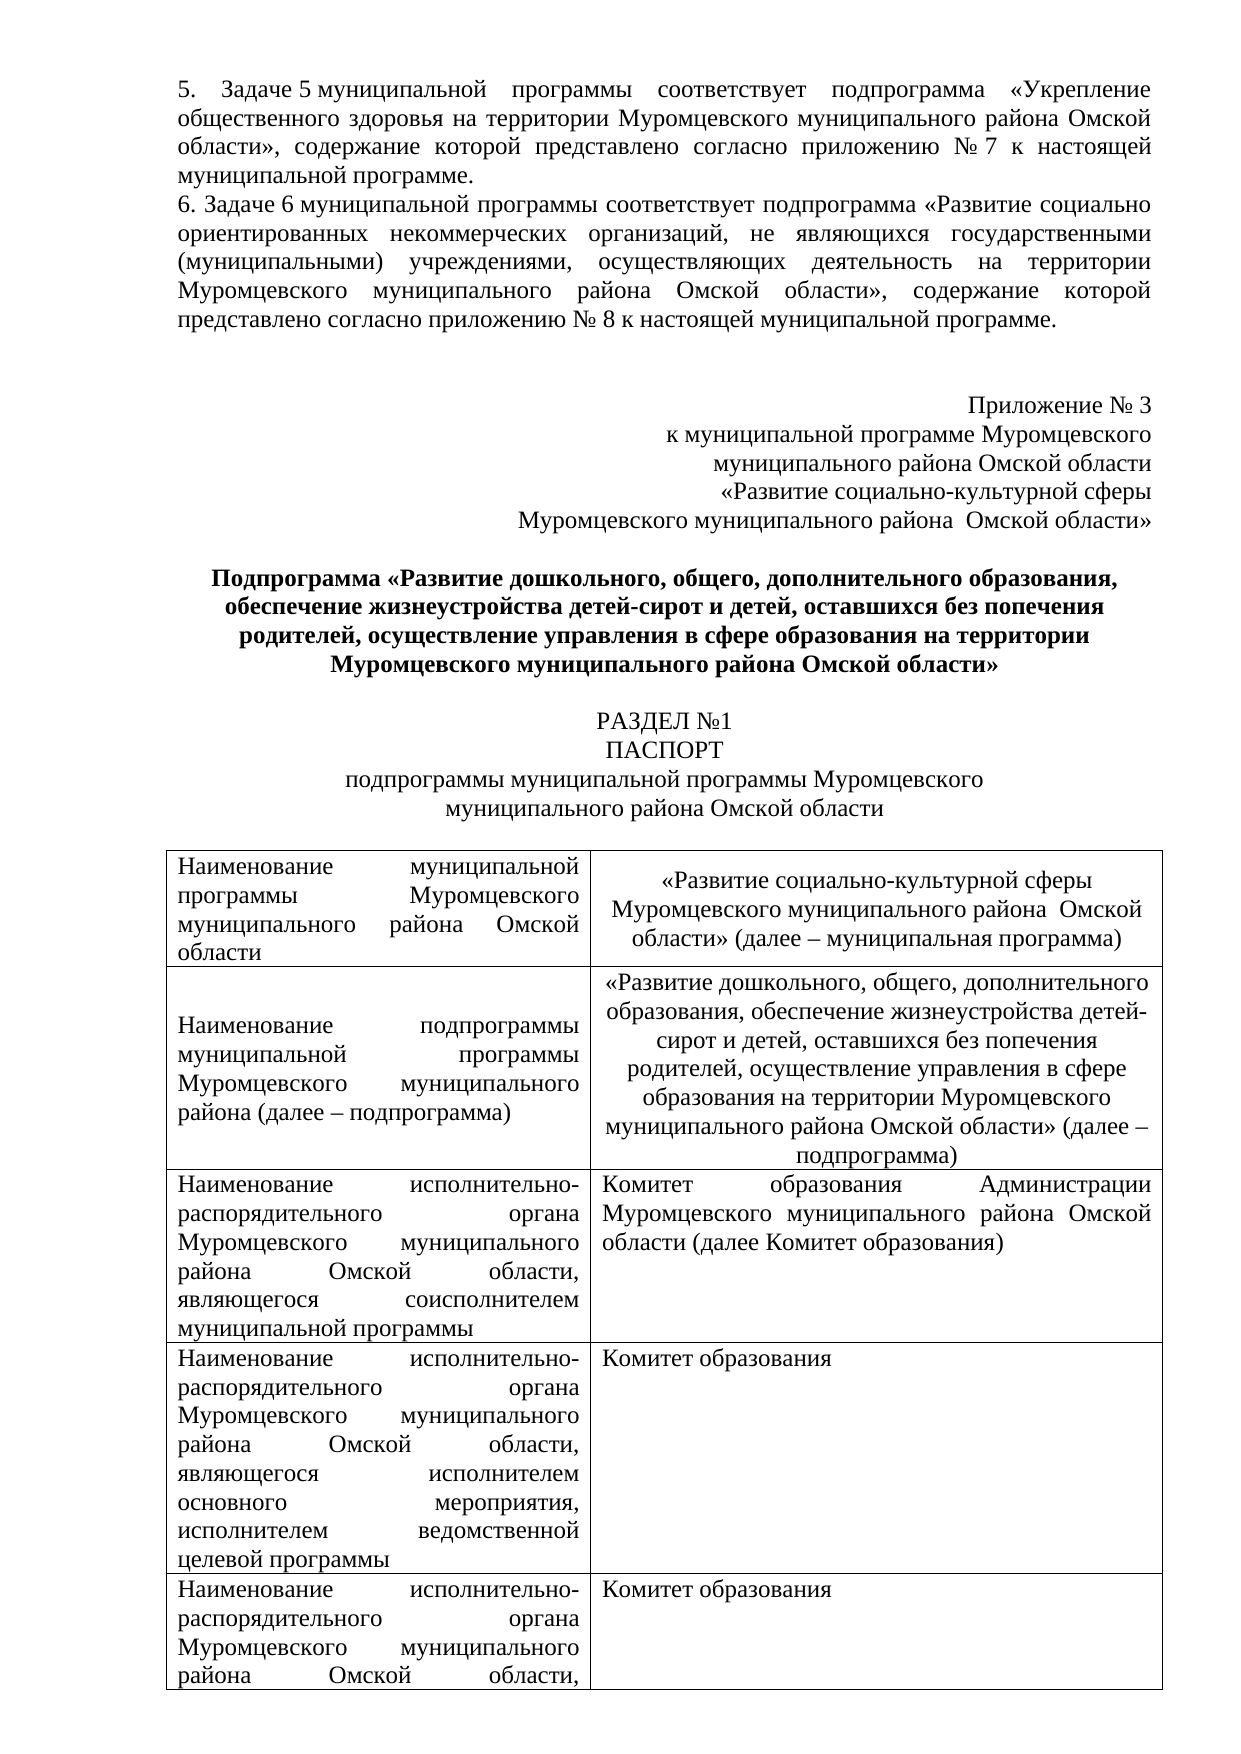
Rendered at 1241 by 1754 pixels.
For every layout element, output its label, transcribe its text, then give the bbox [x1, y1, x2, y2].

table_header Наименование муниципальной программы Муромцевского муниципального района Омской области [167, 851, 590, 966]
table_cell Комитет образования Администрации Муромцевского муниципального района Омской области (далее Комитет образования) [591, 1170, 1162, 1342]
table_cell «Развитие дошкольного, общего, дополнительного образования, обеспечение жизнеустройства детей-сирот и детей, оставшихся без попечения родителей, осуществление управления в сфере образования на территории Муромцевского муниципального района Омской области» (далее – подпрограмма) [591, 967, 1162, 1168]
table_header «Развитие социально-культурной сферы Муромцевского муниципального района Омской области» (далее – муниципальная программа) [591, 851, 1162, 966]
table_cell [167, 1574, 590, 1689]
text подпрограммы муниципальной программы Муромцевского [177, 764, 1152, 793]
text ПАСПОРТ [177, 735, 1152, 764]
table_cell Наименование подпрограммы муниципальной программы Муромцевского муниципального района (далее – подпрограмма) [167, 967, 590, 1168]
text «Развитие социально-культурной сферы [177, 476, 1152, 505]
table_cell Комитет образования [591, 1343, 1162, 1573]
text 6. Задаче 6 муниципальной программы соответствует подпрограмма «Развитие социально ориентированных некоммерческих организаций, не являющихся государственными (муниципальными) учреждениями, осуществляющих деятельность на территории Муромцевского муниципального района Омской области», содержание которой представлено согласно приложению № 8 к настоящей муниципальной программе. [177, 189, 1152, 333]
table_cell Наименование исполнительно-распорядительного органа Муромцевского муниципального района Омской области, являющегося соисполнителем муниципальной программы [167, 1170, 590, 1342]
text 5. Задаче 5 муниципальной программы соответствует подпрограмма «Укрепление общественного здоровья на территории Муромцевского муниципального района Омской области», содержание которой представлено согласно приложению № 7 к настоящей муниципальной программе. [177, 74, 1152, 189]
text муниципального района Омской области [177, 793, 1152, 821]
table_cell Комитет образования [591, 1574, 1162, 1689]
text Муромцевского муниципального района Омской области» [177, 505, 1152, 534]
text муниципального района Омской области [177, 448, 1152, 476]
text к муниципальной программе Муромцевского [177, 419, 1152, 448]
text Приложение № 3 [177, 390, 1152, 419]
text Подпрограмма «Развитие дошкольного, общего, дополнительного образования, обеспечение жизнеустройства детей-сирот и детей, оставшихся без попечения родителей, осуществление управления в сфере образования на территории Муромцевского муниципального района Омской области» [177, 563, 1152, 678]
table_cell Наименование исполнительно-распорядительного органа Муромцевского муниципального района Омской области, являющегося исполнителем основного мероприятия, исполнителем ведомственной целевой программы [167, 1343, 590, 1573]
text РАЗДЕЛ №1 [177, 706, 1152, 735]
